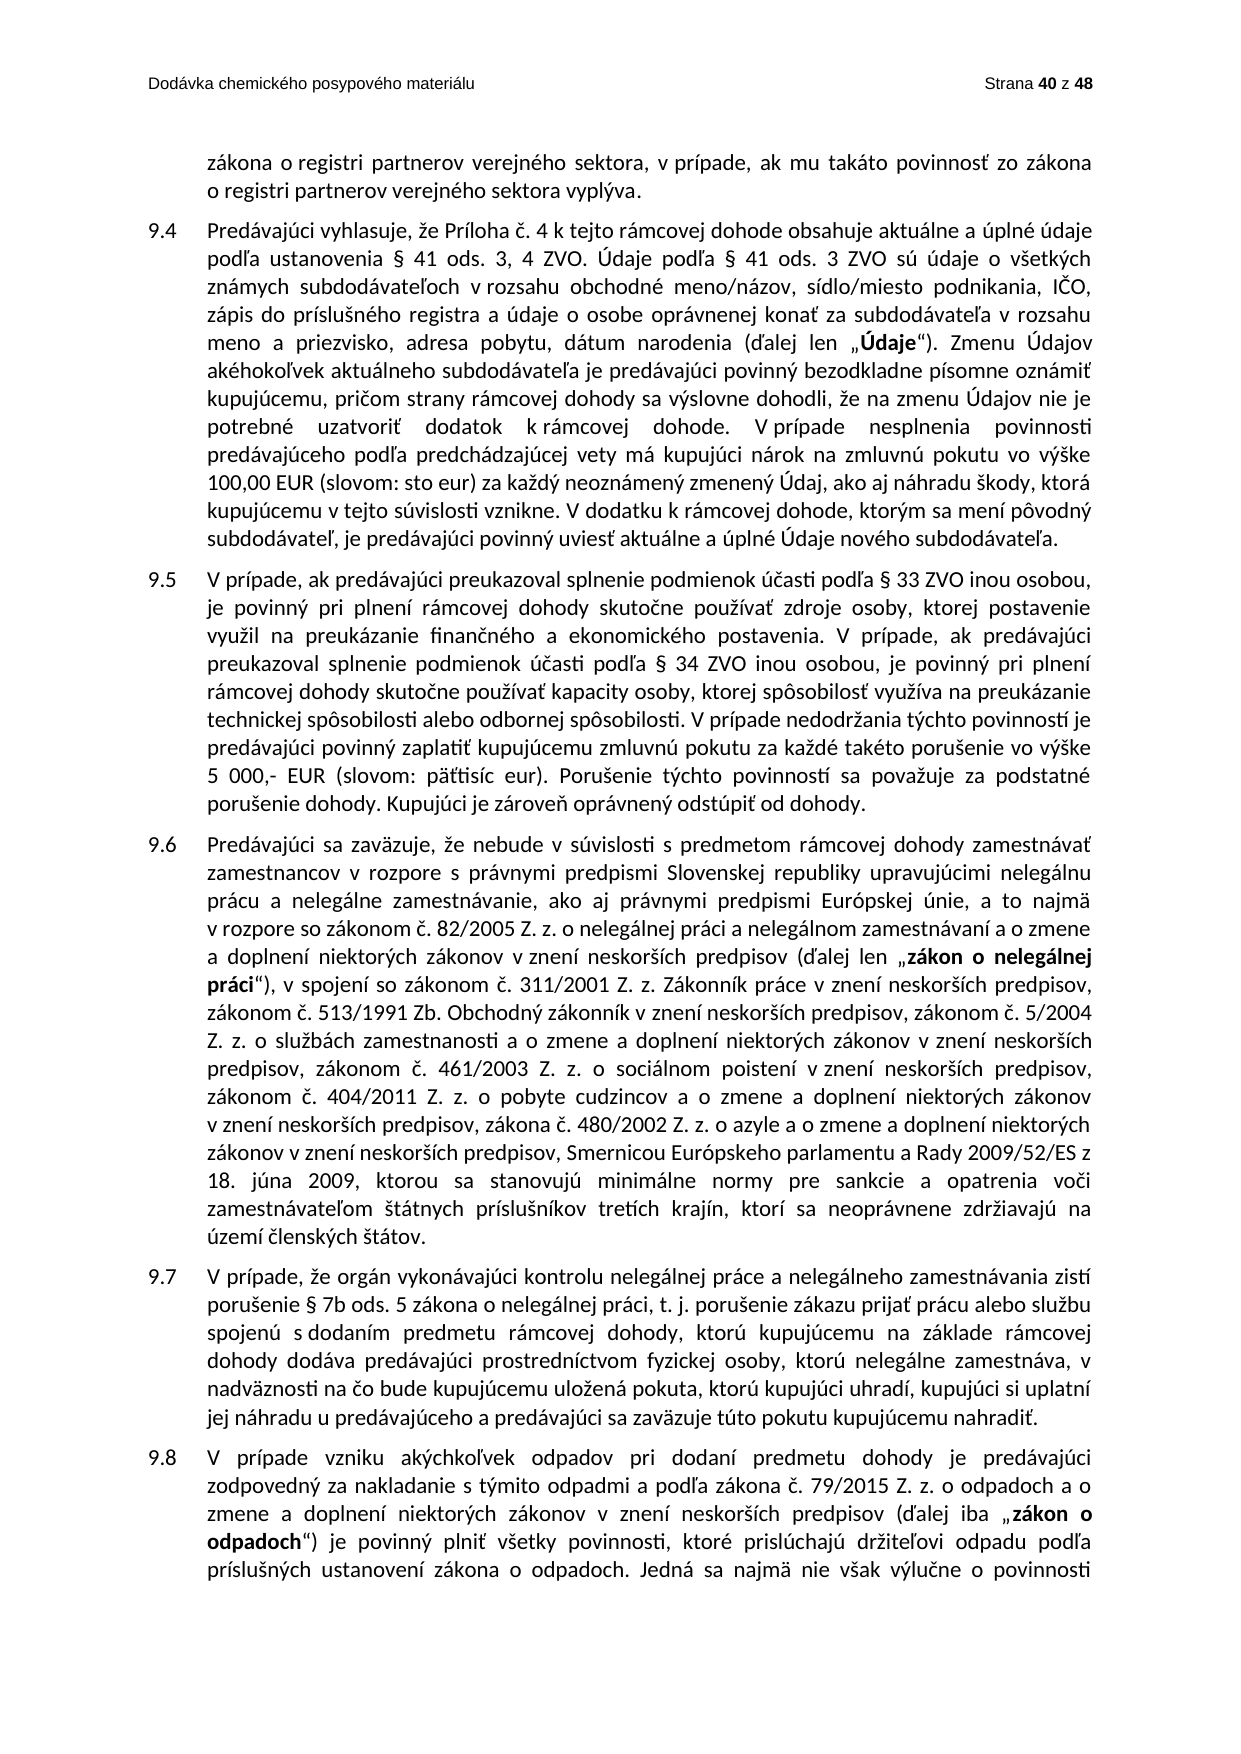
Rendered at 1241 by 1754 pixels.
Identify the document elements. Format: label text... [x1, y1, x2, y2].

list V prípade, že orgán vykonávajúci kontrolu nelegálnej práce a nelegálneho zamestnávania zistí porušenie § 7b ods. 5 zákona o nelegálnej práci, t. j. porušenie zákazu prijať prácu alebo službu spojenú s dodaním predmetu rámcovej dohody, ktorú kupujúcemu na základe rámcovej dohody dodáva predávajúci prostredníctvom fyzickej osoby, ktorú nelegálne zamestnáva, v nadväznosti na čo bude kupujúcemu uložená pokuta, ktorú kupujúci uhradí, kupujúci si uplatní jej náhradu u predávajúceho a predávajúci sa zaväzuje túto pokutu kupujúcemu nahradiť. [148, 1262, 1092, 1431]
list V prípade, ak predávajúci preukazoval splnenie podmienok účasti podľa § 33 ZVO inou osobou, je povinný pri plnení rámcovej dohody skutočne používať zdroje osoby, ktorej postavenie využil na preukázanie finančného a ekonomického postavenia. V prípade, ak predávajúci preukazoval splnenie podmienok účasti podľa § 34 ZVO inou osobou, je povinný pri plnení rámcovej dohody skutočne používať kapacity osoby, ktorej spôsobilosť využíva na preukázanie technickej spôsobilosti alebo odbornej spôsobilosti. V prípade nedodržania týchto povinností je predávajúci povinný zaplatiť kupujúcemu zmluvnú pokutu za každé takéto porušenie vo výške 5 000,- EUR (slovom: päťtisíc eur). Porušenie týchto povinností sa považuje za podstatné porušenie dohody. Kupujúci je zároveň oprávnený odstúpiť od dohody. [148, 565, 1092, 817]
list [148, 1443, 1092, 1583]
list Predávajúci vyhlasuje, že Príloha č. 4 k tejto rámcovej dohode obsahuje aktuálne a úplné údaje podľa ustanovenia § 41 ods. 3, 4 ZVO. Údaje podľa § 41 ods. 3 ZVO sú údaje o všetkých známych subdodávateľoch v rozsahu obchodné meno/názov, sídlo/miesto podnikania, IČO, zápis do príslušného registra a údaje o osobe oprávnenej konať za subdodávateľa v rozsahu meno a priezvisko, adresa pobytu, dátum narodenia (ďalej len „Údaje“). Zmenu Údajov akéhokoľvek aktuálneho subdodávateľa je predávajúci povinný bezodkladne písomne oznámiť kupujúcemu, pričom strany rámcovej dohody sa výslovne dohodli, že na zmenu Údajov nie je potrebné uzatvoriť dodatok k rámcovej dohode. V prípade nesplnenia povinnosti predávajúceho podľa predchádzajúcej vety má kupujúci nárok na zmluvnú pokutu vo výške 100,00 EUR (slovom: sto eur) za každý neoznámený zmenený Údaj, ako aj náhradu škody, ktorá kupujúcemu v tejto súvislosti vznikne. V dodatku k rámcovej dohode, ktorým sa mení pôvodný subdodávateľ, je predávajúci povinný uviesť aktuálne a úplné Údaje nového subdodávateľa. [148, 216, 1092, 552]
list Predávajúci sa zaväzuje, že nebude v súvislosti s predmetom rámcovej dohody zamestnávať zamestnancov v rozpore s právnymi predpismi Slovenskej republiky upravujúcimi nelegálnu prácu a nelegálne zamestnávanie, ako aj právnymi predpismi Európskej únie, a to najmä v rozpore so zákonom č. 82/2005 Z. z. o nelegálnej práci a nelegálnom zamestnávaní a o zmene a doplnení niektorých zákonov v znení neskorších predpisov (ďalej len „zákon o nelegálnej práci“), v spojení so zákonom č. 311/2001 Z. z. Zákonník práce v znení neskorších predpisov, zákonom č. 513/1991 Zb. Obchodný zákonník v znení neskorších predpisov, zákonom č. 5/2004 Z. z. o službách zamestnanosti a o zmene a doplnení niektorých zákonov v znení neskorších predpisov, zákonom č. 461/2003 Z. z. o sociálnom poistení v znení neskorších predpisov, zákonom č. 404/2011 Z. z. o pobyte cudzincov a o zmene a doplnení niektorých zákonov v znení neskorších predpisov, zákona č. 480/2002 Z. z. o azyle a o zmene a doplnení niektorých zákonov v znení neskorších predpisov, Smernicou Európskeho parlamentu a Rady 2009/52/ES z 18. júna 2009, ktorou sa stanovujú minimálne normy pre sankcie a opatrenia voči zamestnávateľom štátnych príslušníkov tretích krajín, ktorí sa neoprávnene zdržiavajú na území členských štátov. [148, 830, 1092, 1250]
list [148, 148, 1092, 204]
